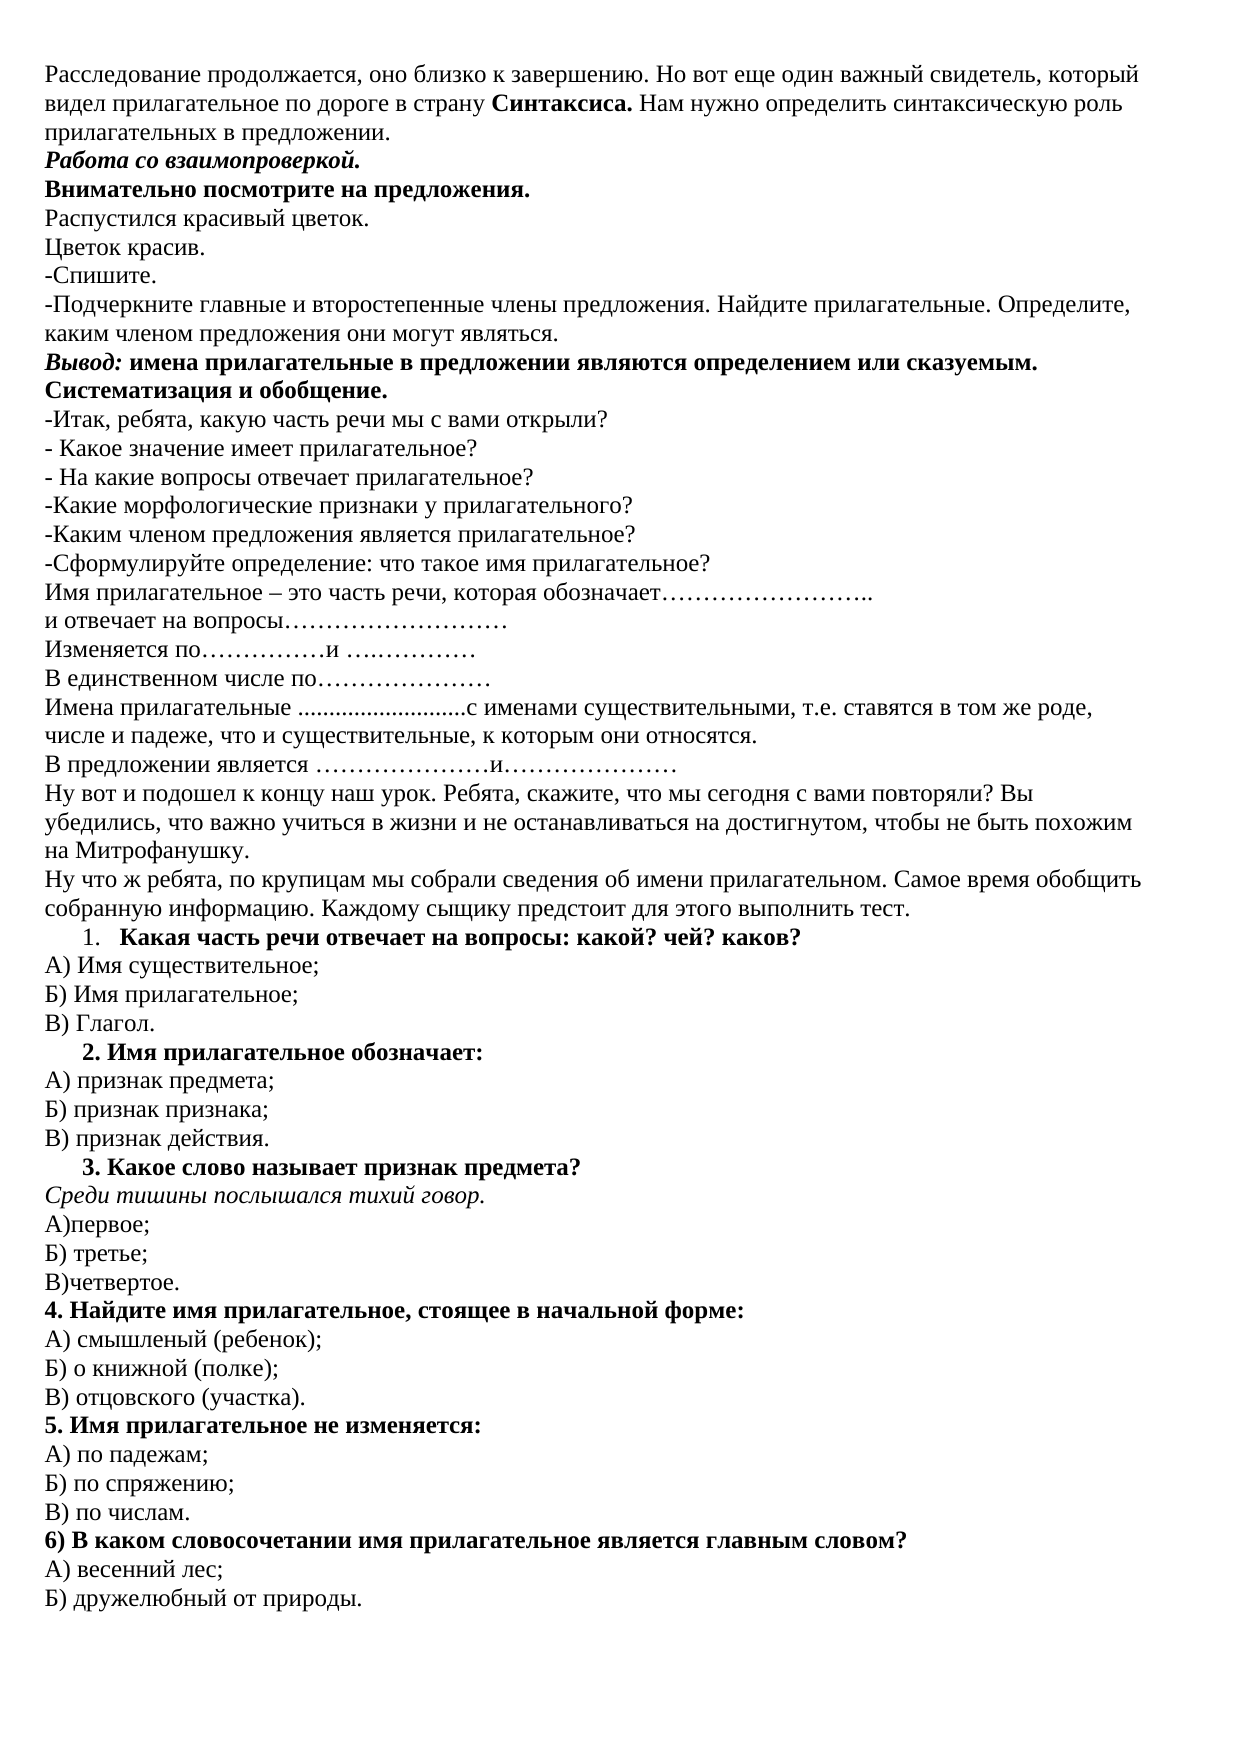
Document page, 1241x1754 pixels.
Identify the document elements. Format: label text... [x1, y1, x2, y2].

text А) смышленый (ребенок); [44, 1324, 1152, 1353]
text и отвечает на вопросы……………………… [44, 605, 1152, 634]
text Имя прилагательное – это часть речи, которая обозначает…………………….. [44, 577, 1152, 605]
text Имена прилагательные ...........................с именами существительными, т.е. ставятся в том же роде, числе и падеже, что и существительные, к которым они относятся. [44, 692, 1152, 749]
text А) Имя существительное; [44, 950, 1152, 979]
text 5. Имя прилагательное не изменяется: [44, 1410, 1152, 1439]
text -Сформулируйте определение: что такое имя прилагательное? [44, 548, 1152, 577]
text В) признак действия. [44, 1123, 1152, 1152]
text Расследование продолжается, оно близко к завершению. Но вот еще один важный свидетель, который видел прилагательное по дороге в страну Синтаксиса. Нам нужно определить синтаксическую роль прилагательных в предложении. [44, 59, 1152, 145]
text -Подчеркните главные и второстепенные члены предложения. Найдите прилагательные. Определите, каким членом предложения они могут являться. [44, 289, 1152, 347]
text Работа со взаимопроверкой. [44, 145, 1152, 174]
text - На какие вопросы отвечает прилагательное? [44, 462, 1152, 490]
text В)четвертое. [44, 1267, 1152, 1295]
text Изменяется по……………и ….………… [44, 634, 1152, 663]
text В) по числам. [44, 1497, 1152, 1525]
text -Итак, ребята, какую часть речи мы с вами открыли? [44, 404, 1152, 433]
text - Какое значение имеет прилагательное? [44, 433, 1152, 462]
text 4. Найдите имя прилагательное, стоящее в начальной форме: [44, 1295, 1152, 1324]
text А) признак предмета; [44, 1065, 1152, 1094]
text Б) третье; [44, 1238, 1152, 1267]
text А) по падежам; [44, 1439, 1152, 1468]
text Б) по спряжению; [44, 1468, 1152, 1497]
text -Каким членом предложения является прилагательное? [44, 519, 1152, 548]
text Б) дружелюбный от природы. [44, 1583, 1152, 1612]
text Б) Имя прилагательное; [44, 979, 1152, 1008]
text Ну вот и подошел к концу наш урок. Ребята, скажите, что мы сегодня с вами повторяли? Вы убедились, что важно учиться в жизни и не останавливаться на достигнутом, чтобы не быть похожим на Митрофанушку. [44, 778, 1152, 864]
text 6) В каком словосочетании имя прилагательное является главным словом? [44, 1525, 1152, 1554]
text Вывод: имена прилагательные в предложении являются определением или сказуемым. [44, 347, 1152, 375]
text Цветок красив. [44, 232, 1152, 260]
text Б) признак признака; [44, 1094, 1152, 1123]
text 2. Имя прилагательное обозначает: [82, 1037, 1152, 1065]
list Какая часть речи отвечает на вопросы: какой? чей? каков? [82, 922, 1152, 950]
text Б) о книжной (полке); [44, 1353, 1152, 1382]
text -Спишите. [44, 260, 1152, 289]
text Распустился красивый цветок. [44, 203, 1152, 232]
text Внимательно посмотрите на предложения. [44, 174, 1152, 203]
text В) Глагол. [44, 1008, 1152, 1037]
text В предложении является …………………и………………… [44, 749, 1152, 778]
text -Какие морфологические признаки у прилагательного? [44, 490, 1152, 519]
text В) отцовского (участка). [44, 1382, 1152, 1410]
text Систематизация и обобщение. [44, 375, 1152, 404]
text А)первое; [44, 1209, 1152, 1238]
text А) весенний лес; [44, 1554, 1152, 1583]
text Ну что ж ребята, по крупицам мы собрали сведения об имени прилагательном. Самое время обобщить собранную информацию. Каждому сыщику предстоит для этого выполнить тест. [44, 864, 1152, 922]
text Среди тишины послышался тихий говор. [44, 1180, 1152, 1209]
text 3. Какое слово называет признак предмета? [82, 1152, 1152, 1180]
text В единственном числе по………………… [44, 663, 1152, 692]
